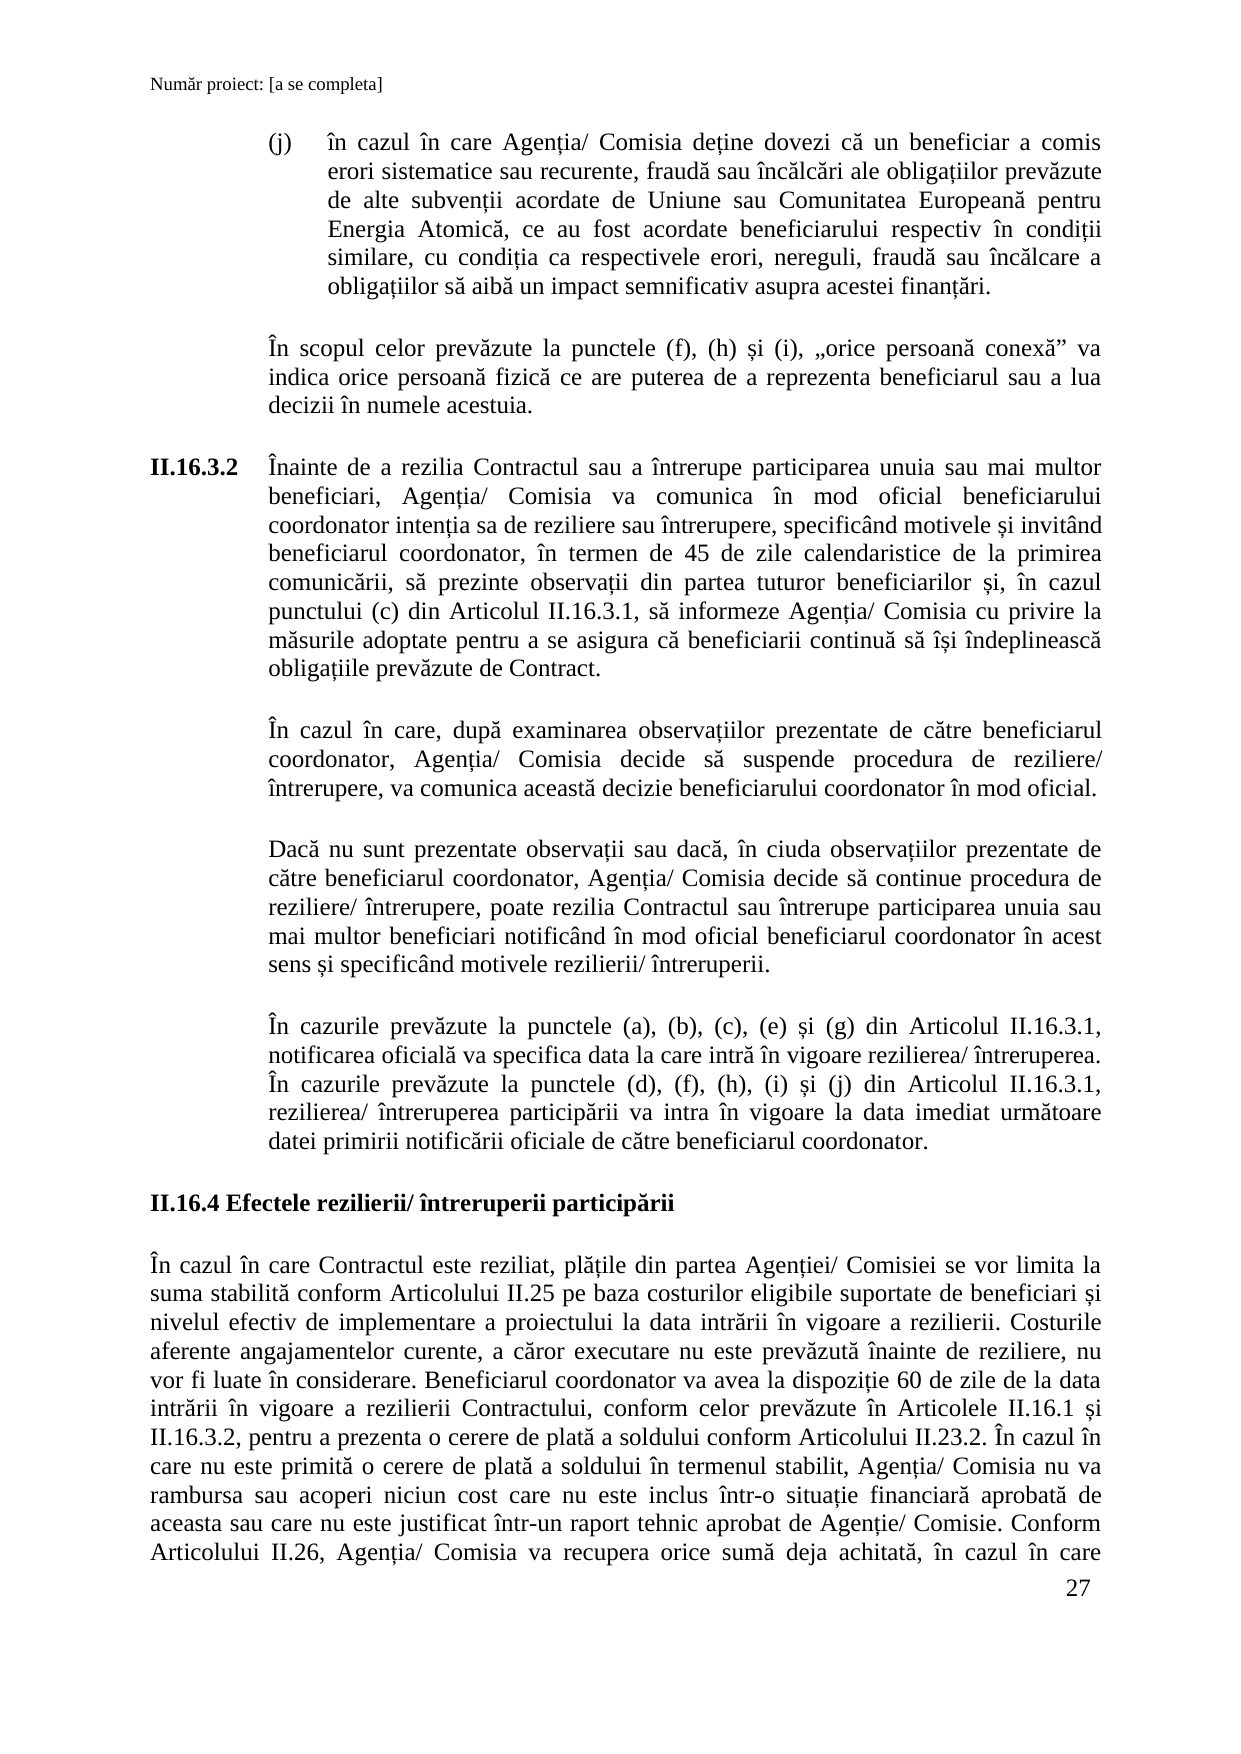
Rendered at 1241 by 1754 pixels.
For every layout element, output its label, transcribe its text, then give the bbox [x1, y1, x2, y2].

text În cazul în care, după examinarea observațiilor prezentate de către beneficiarul coordonator, Agenția/ Comisia decide să suspende procedura de reziliere/ întrerupere, va comunica această decizie beneficiarului coordonator în mod oficial. [268, 715, 1103, 801]
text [150, 1250, 1103, 1566]
text În cazurile prevăzute la punctele (a), (b), (c), (e) și (g) din Articolul II.16.3.1, notificarea oficială va specifica data la care intră în vigoare rezilierea/ întreruperea. În cazurile prevăzute la punctele (d), (f), (h), (i) și (j) din Articolul II.16.3.1, rezilierea/ întreruperea participării va intra în vigoare la data imediat următoare datei primirii notificării oficiale de către beneficiarul coordonator. [268, 1011, 1103, 1155]
text În scopul celor prevăzute la punctele (f), (h) și (i), „orice persoană conexă” va indica orice persoană fizică ce are puterea de a reprezenta beneficiarul sau a lua decizii în numele acestuia. [268, 333, 1103, 419]
text Dacă nu sunt prezentate observații sau dacă, în ciuda observațiilor prezentate de către beneficiarul coordonator, Agenția/ Comisia decide să continue procedura de reziliere/ întrerupere, poate rezilia Contractul sau întrerupe participarea unuia sau mai multor beneficiari notificând în mod oficial beneficiarul coordonator în acest sens și specificând motivele rezilierii/ întreruperii. [268, 834, 1103, 978]
subtitle II.16.4 Efectele rezilierii/ întreruperii participării [150, 1188, 1103, 1217]
list Înainte de a rezilia Contractul sau a întrerupe participarea unuia sau mai multor beneficiari, Agenția/ Comisia va comunica în mod oficial beneficiarului coordonator intenția sa de reziliere sau întrerupere, specificând motivele și invitând beneficiarul coordonator, în termen de 45 de zile calendaristice de la primirea comunicării, să prezinte observații din partea tuturor beneficiarilor și, în cazul punctului (c) din Articolul II.16.3.1, să informeze Agenția/ Comisia cu privire la măsurile adoptate pentru a se asigura că beneficiarii continuă să își îndeplinească obligațiile prevăzute de Contract. [150, 452, 1103, 682]
list în cazul în care Agenția/ Comisia deține dovezi că un beneficiar a comis erori sistematice sau recurente, fraudă sau încălcări ale obligațiilor prevăzute de alte subvenții acordate de Uniune sau Comunitatea Europeană pentru Energia Atomică, ce au fost acordate beneficiarului respectiv în condiții similare, cu condiția ca respectivele erori, nereguli, fraudă sau încălcare a obligațiilor să aibă un impact semnificativ asupra acestei finanțări. [268, 127, 1103, 300]
